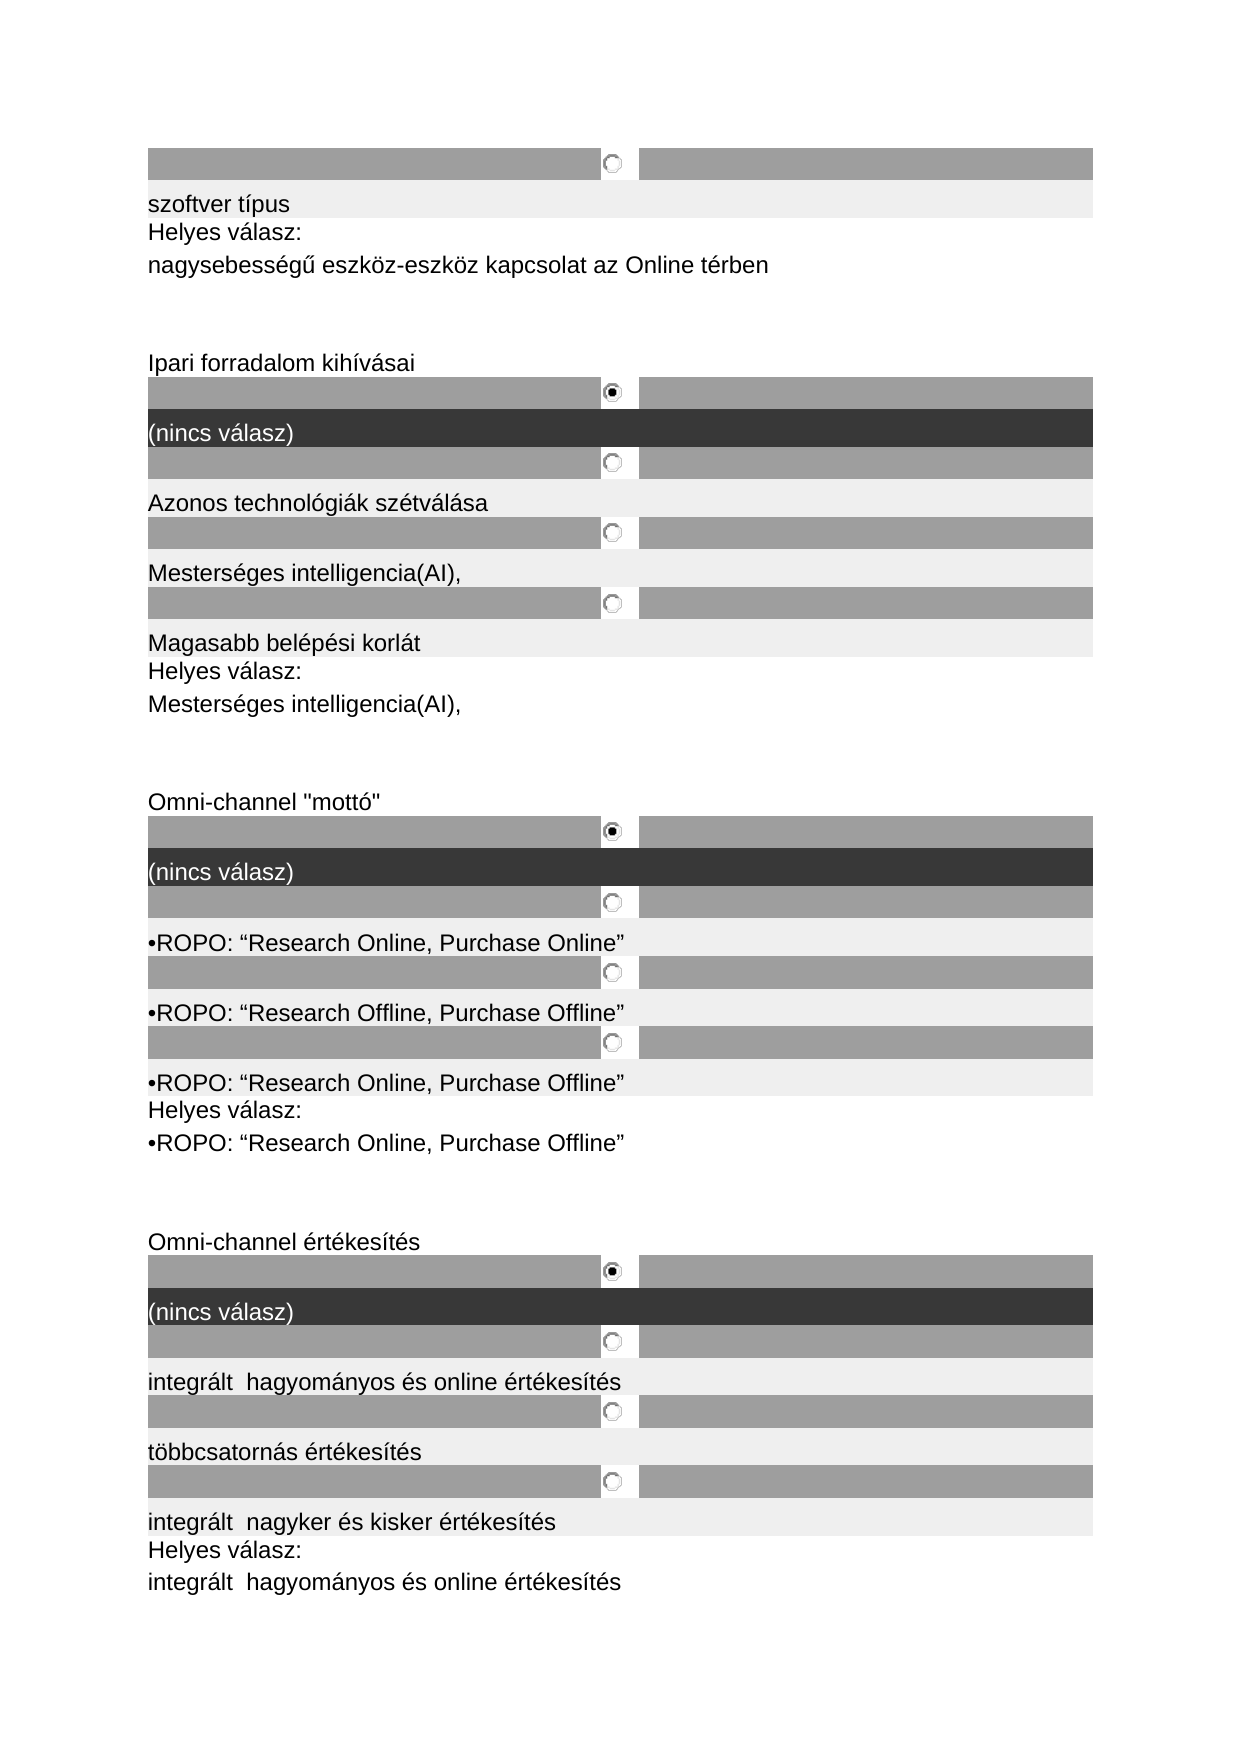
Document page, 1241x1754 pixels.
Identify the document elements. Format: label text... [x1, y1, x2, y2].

text Omni-channel értékesítés [148, 1222, 1093, 1255]
text Magasabb belépési korlát [148, 619, 1093, 657]
text Helyes válasz: [148, 1096, 1093, 1124]
text integrált nagyker és kisker értékesítés [148, 1498, 1093, 1536]
text Azonos technológiák szétválása [148, 479, 1093, 517]
text Helyes válasz: [148, 218, 1093, 245]
text integrált hagyományos és online értékesítés [148, 1563, 1093, 1596]
text •ROPO: “Research Online, Purchase Offline” [148, 1124, 1093, 1157]
text Mesterséges intelligencia(AI), [148, 684, 1093, 717]
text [148, 245, 1093, 278]
text •ROPO: “Research Online, Purchase Offline” [148, 1059, 1093, 1096]
text Ipari forradalom kihívásai [148, 344, 1093, 377]
text Omni-channel "mottó" [148, 783, 1093, 816]
text (nincs válasz) [148, 1288, 1093, 1325]
text szoftver típus [148, 180, 1093, 218]
text Helyes válasz: [148, 657, 1093, 684]
text (nincs válasz) [148, 409, 1093, 447]
text •ROPO: “Research Offline, Purchase Offline” [148, 989, 1093, 1026]
text (nincs válasz) [148, 848, 1093, 886]
text többcsatornás értékesítés [148, 1428, 1093, 1465]
text Helyes válasz: [148, 1536, 1093, 1563]
text Mesterséges intelligencia(AI), [148, 549, 1093, 587]
text integrált hagyományos és online értékesítés [148, 1358, 1093, 1395]
text •ROPO: “Research Online, Purchase Online” [148, 918, 1093, 956]
